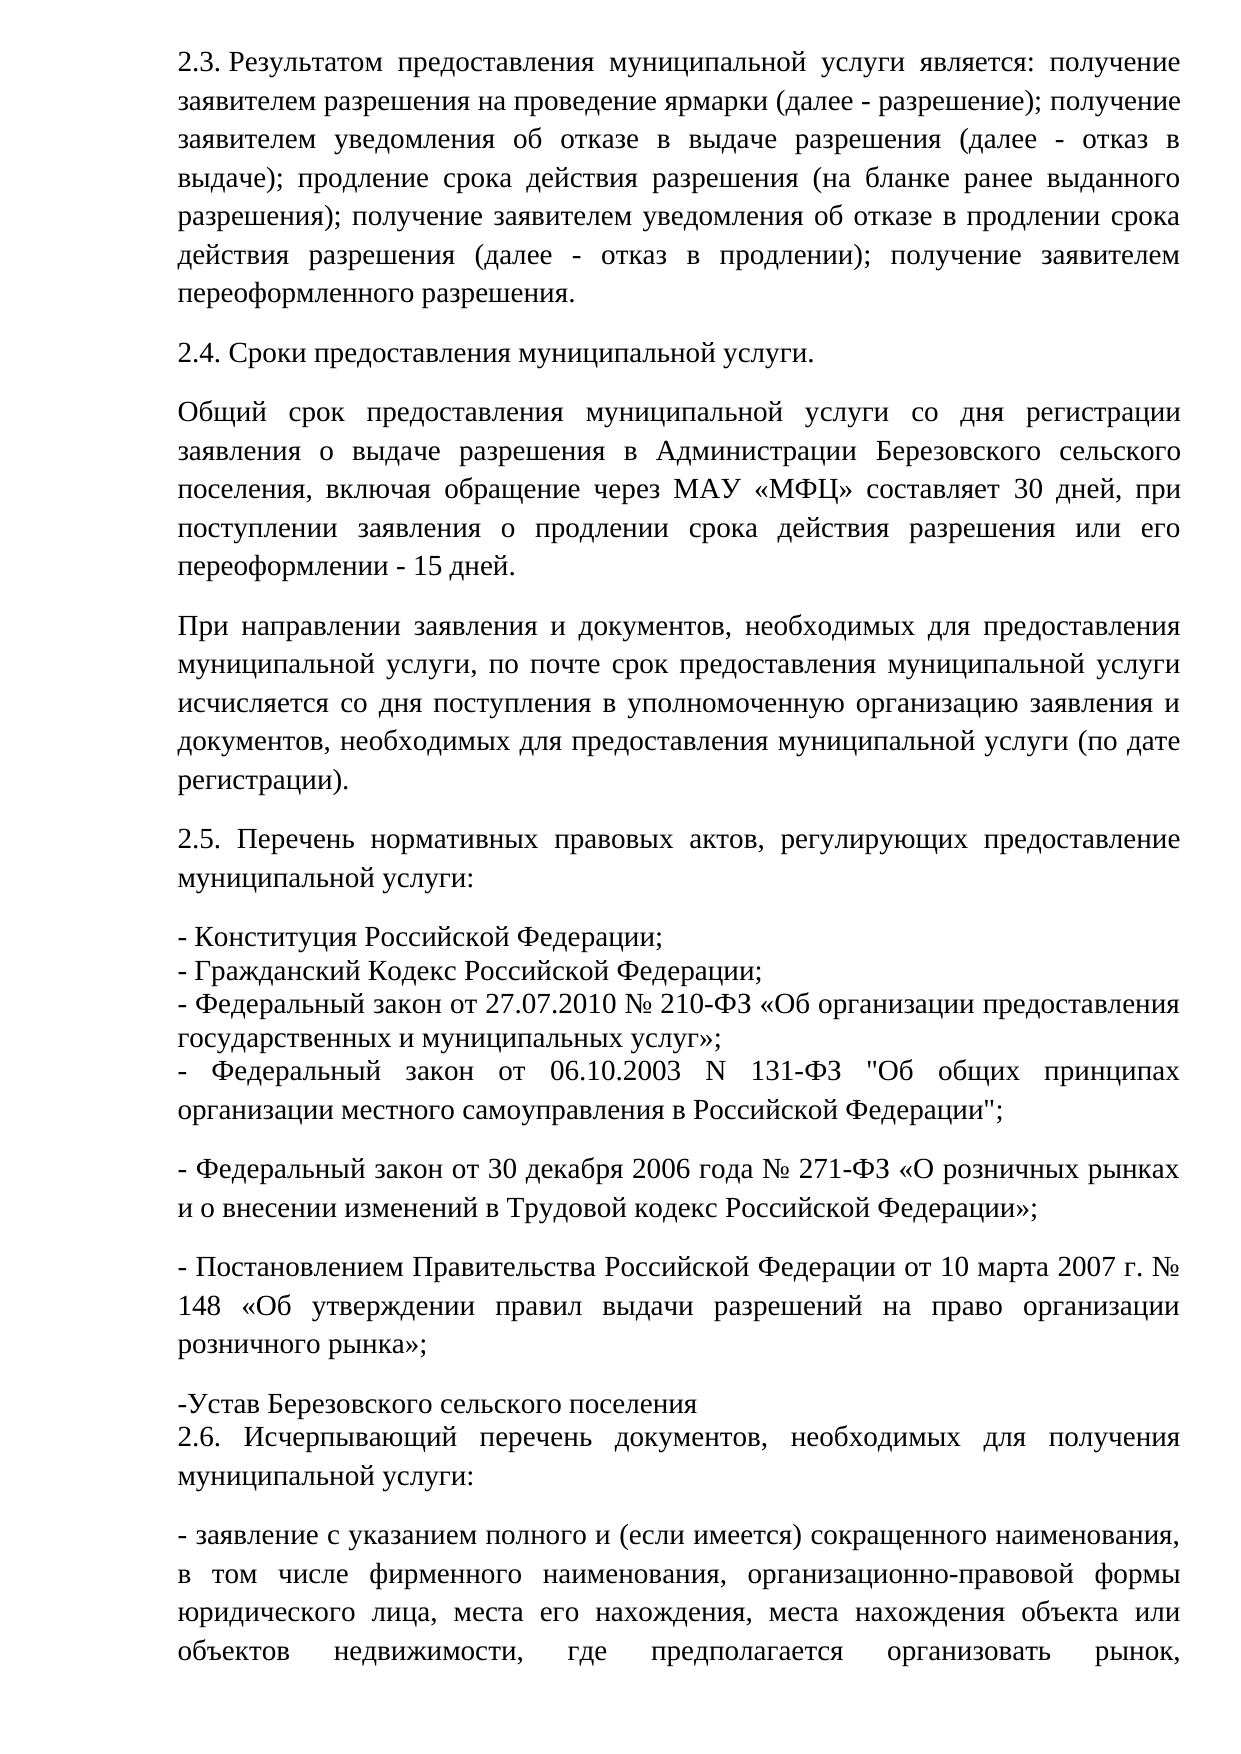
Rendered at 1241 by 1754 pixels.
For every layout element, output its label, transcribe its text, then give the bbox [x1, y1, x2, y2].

text 2.6. Исчерпывающий перечень документов, необходимых для получения муниципальной услуги: [177, 1419, 1181, 1491]
text - Конституция Российской Федерации; [177, 919, 1181, 953]
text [177, 1517, 1181, 1666]
text 2.5. Перечень нормативных правовых актов, регулирующих предоставление муниципальной услуги: [177, 821, 1181, 893]
text - Постановлением Правительства Российской Федерации от 10 марта . № 148 «Об утверждении правил выдачи разрешений на право организации розничного рынка»; [177, 1249, 1181, 1360]
text - Федеральный закон от 27.07.2010 № 210-ФЗ «Об организации предоставления государственных и муниципальных услуг»; [177, 986, 1181, 1053]
text - Гражданский Кодекс Российской Федерации; [177, 953, 1181, 986]
text При направлении заявления и документов, необходимых для предоставления муниципальной услуги, по почте срок предоставления муниципальной услуги исчисляется со дня поступления в уполномоченную организацию заявления и документов, необходимых для предоставления муниципальной услуги (по дате регистрации). [177, 608, 1181, 796]
text 2.3. Результатом предоставления муниципальной услуги является: получение заявителем разрешения на проведение ярмарки (далее - разрешение); получение заявителем уведомления об отказе в выдаче разрешения (далее - отказ в выдаче); продление срока действия разрешения (на бланке ранее выданного разрешения); получение заявителем уведомления об отказе в продлении срока действия разрешения (далее - отказ в продлении); получение заявителем переоформленного разрешения. [177, 44, 1181, 309]
text 2.4. Сроки предоставления муниципальной услуги. [177, 335, 1181, 368]
text Общий срок предоставления муниципальной услуги со дня регистрации заявления о выдаче разрешения в Администрации Березовского сельского поселения, включая обращение через МАУ «МФЦ» составляет 30 дней, при поступлении заявления о продлении срока действия разрешения или его переоформлении - 15 дней. [177, 394, 1181, 582]
text -Устав Березовского сельского поселения [177, 1386, 1181, 1419]
text - Федеральный закон от 30 декабря 2006 года № 271-ФЗ «О розничных рынках и о внесении изменений в Трудовой кодекс Российской Федерации»; [177, 1151, 1181, 1223]
text - Федеральный закон от 06.10.2003 N 131-ФЗ "Об общих принципах организации местного самоуправления в Российской Федерации"; [177, 1053, 1181, 1126]
